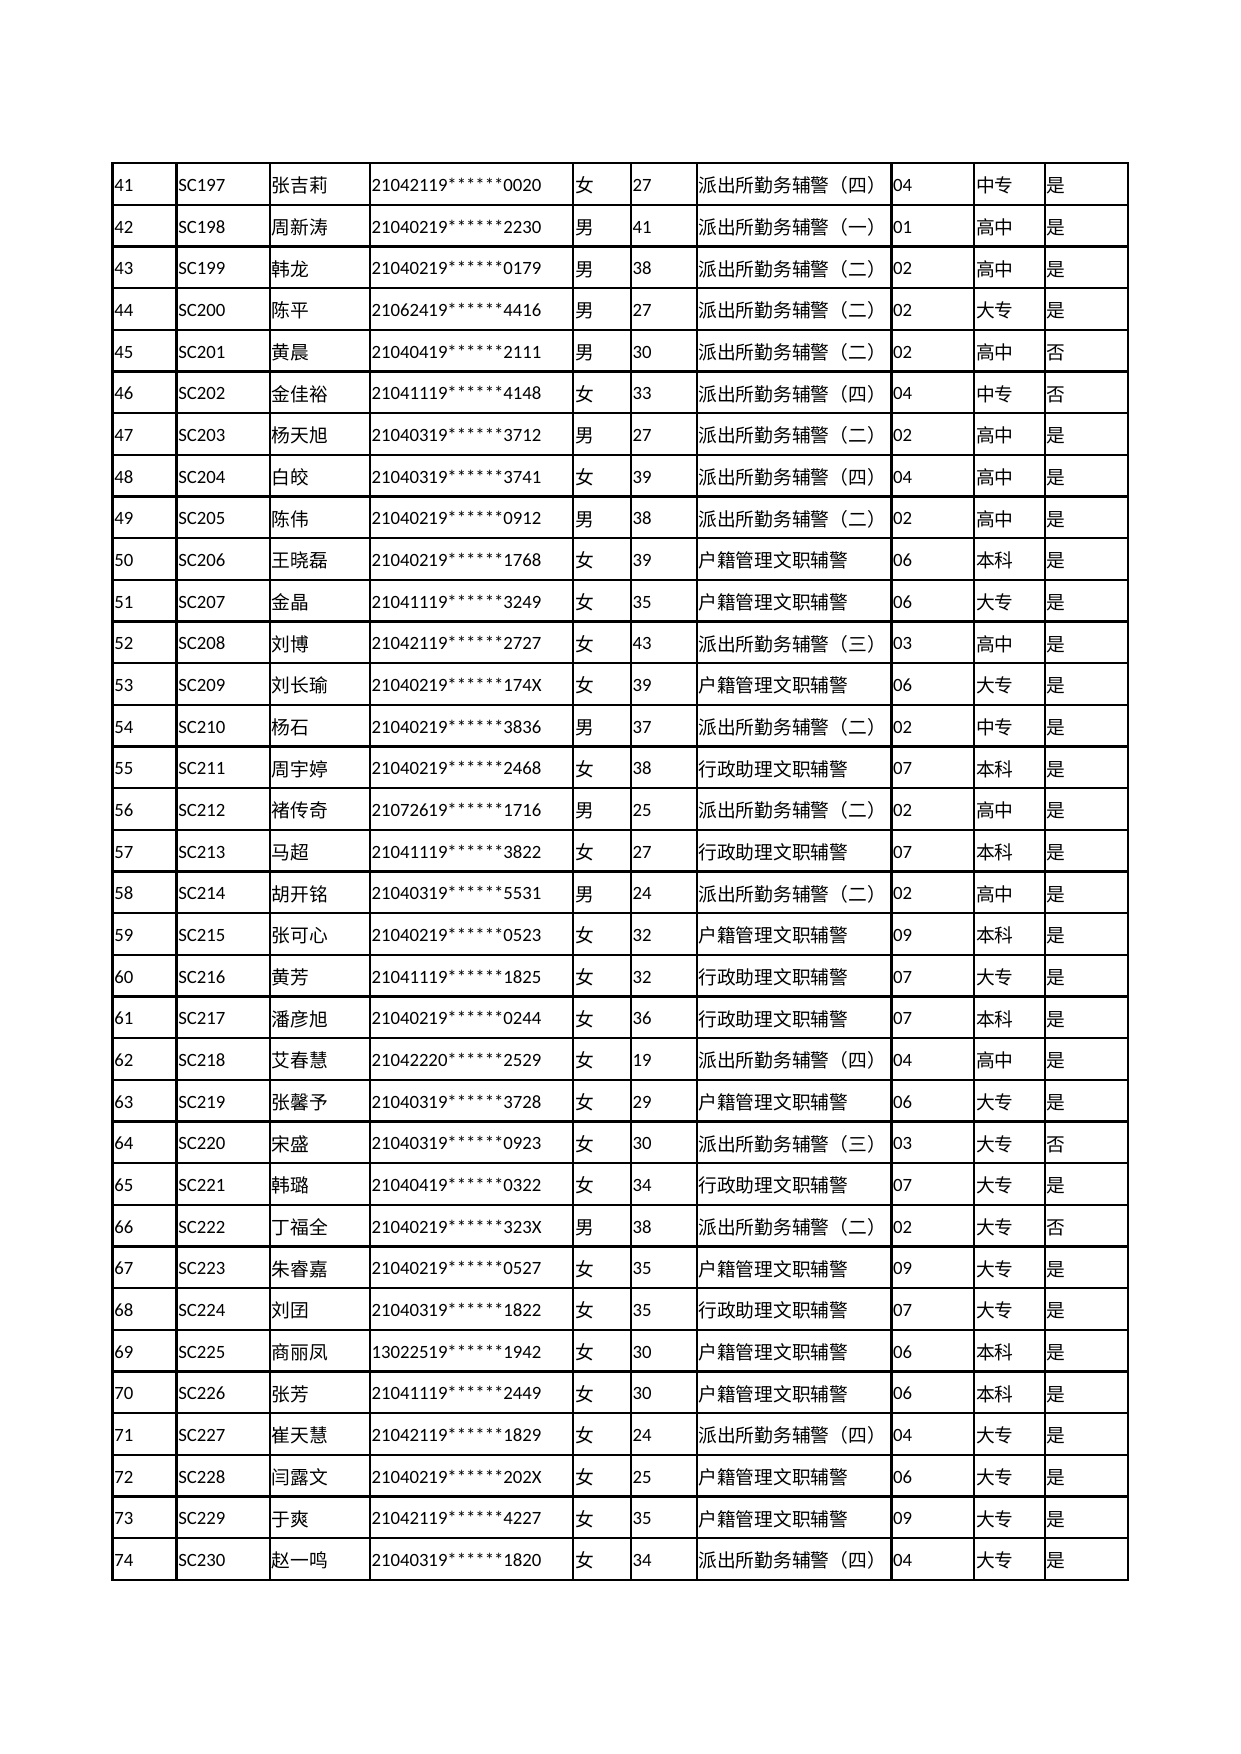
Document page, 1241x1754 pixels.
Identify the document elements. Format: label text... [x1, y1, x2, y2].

table_cell SC201 [178, 331, 269, 370]
table_cell 38 [632, 498, 696, 537]
table_cell 21040319******5531 [371, 873, 572, 912]
table_cell 04 [893, 1039, 973, 1079]
table_cell 褚传奇 [271, 789, 369, 829]
table_cell 21042119******2727 [371, 623, 572, 662]
table_cell 25 [632, 789, 696, 829]
table_cell 是 [1046, 248, 1127, 287]
table_cell SC217 [178, 998, 269, 1037]
table_cell 大专 [975, 664, 1044, 704]
table_cell 21040319******1822 [371, 1289, 572, 1329]
table_cell 07 [893, 748, 973, 787]
table_cell 21040219******0523 [371, 914, 572, 954]
table_cell 中专 [975, 164, 1044, 204]
table_cell 女 [574, 1539, 630, 1579]
table_cell 21041119******3249 [371, 581, 572, 620]
table_cell 宋盛 [271, 1123, 369, 1162]
table_cell SC211 [178, 748, 269, 787]
table_cell 21040219******3836 [371, 706, 572, 745]
table_cell 36 [632, 998, 696, 1037]
table_cell 大专 [975, 1498, 1044, 1537]
table_cell 女 [574, 581, 630, 620]
table_cell 68 [114, 1289, 175, 1329]
table_cell 24 [632, 1414, 696, 1454]
table_cell 行政助理文职辅警 [698, 998, 890, 1037]
table_cell 女 [574, 664, 630, 704]
table_cell 06 [893, 581, 973, 620]
table_cell 潘彦旭 [271, 998, 369, 1037]
table_cell SC204 [178, 456, 269, 495]
table_cell 21042119******0020 [371, 164, 572, 204]
table_cell 高中 [975, 873, 1044, 912]
table_cell 户籍管理文职辅警 [698, 664, 890, 704]
table_cell 派出所勤务辅警（四） [698, 456, 890, 495]
table_cell SC209 [178, 664, 269, 704]
table_cell 45 [114, 331, 175, 370]
table_cell 是 [1046, 581, 1127, 620]
table_cell 72 [114, 1456, 175, 1495]
table_cell 21042220******2529 [371, 1039, 572, 1079]
table_cell 女 [574, 1248, 630, 1287]
table_cell 户籍管理文职辅警 [698, 581, 890, 620]
table_cell 02 [893, 289, 973, 329]
table_cell 行政助理文职辅警 [698, 1164, 890, 1204]
table_cell 是 [1046, 1539, 1127, 1579]
table_cell 63 [114, 1081, 175, 1120]
table_cell 是 [1046, 956, 1127, 995]
table_cell 50 [114, 539, 175, 579]
table_cell 21041119******4148 [371, 373, 572, 412]
table_cell 67 [114, 1248, 175, 1287]
table_cell 是 [1046, 706, 1127, 745]
table_cell 55 [114, 748, 175, 787]
table_cell 女 [574, 1039, 630, 1079]
table_cell 户籍管理文职辅警 [698, 1456, 890, 1495]
table_cell 是 [1046, 1331, 1127, 1370]
table_cell 21040319******3712 [371, 414, 572, 454]
table_cell 高中 [975, 331, 1044, 370]
table_cell 派出所勤务辅警（二） [698, 873, 890, 912]
table_cell 女 [574, 1289, 630, 1329]
table_cell 韩龙 [271, 248, 369, 287]
table_cell 本科 [975, 748, 1044, 787]
table_cell 是 [1046, 1248, 1127, 1287]
table_cell 派出所勤务辅警（二） [698, 706, 890, 745]
table_cell 38 [632, 1206, 696, 1245]
table_cell 06 [893, 1373, 973, 1412]
table_cell 47 [114, 414, 175, 454]
table_cell 男 [574, 706, 630, 745]
table_cell SC202 [178, 373, 269, 412]
table_cell 女 [574, 1373, 630, 1412]
table_cell 是 [1046, 414, 1127, 454]
table_cell 商丽凤 [271, 1331, 369, 1370]
table_cell 高中 [975, 414, 1044, 454]
table_cell 07 [893, 1164, 973, 1204]
table_cell SC203 [178, 414, 269, 454]
table_cell 本科 [975, 539, 1044, 579]
table_cell 张芳 [271, 1373, 369, 1412]
table_cell 刘博 [271, 623, 369, 662]
table_cell 65 [114, 1164, 175, 1204]
table_cell SC229 [178, 1498, 269, 1537]
table_cell 是 [1046, 1039, 1127, 1079]
table_cell 35 [632, 1289, 696, 1329]
table_cell 02 [893, 706, 973, 745]
table_cell 27 [632, 831, 696, 870]
table_cell SC208 [178, 623, 269, 662]
table_cell 是 [1046, 998, 1127, 1037]
table_cell 66 [114, 1206, 175, 1245]
table_cell 女 [574, 998, 630, 1037]
table_cell SC219 [178, 1081, 269, 1120]
table_cell 35 [632, 581, 696, 620]
table_cell 02 [893, 873, 973, 912]
table_cell 高中 [975, 456, 1044, 495]
table_cell 女 [574, 164, 630, 204]
table_cell 07 [893, 956, 973, 995]
table_cell SC222 [178, 1206, 269, 1245]
table_cell 21042119******4227 [371, 1498, 572, 1537]
table_cell 是 [1046, 1456, 1127, 1495]
table_cell 大专 [975, 1248, 1044, 1287]
table_cell 中专 [975, 373, 1044, 412]
table_cell 09 [893, 914, 973, 954]
table_cell 男 [574, 331, 630, 370]
table_cell 39 [632, 664, 696, 704]
table_cell 09 [893, 1248, 973, 1287]
table_cell 大专 [975, 956, 1044, 995]
table_cell 户籍管理文职辅警 [698, 914, 890, 954]
table_cell 21040219******202X [371, 1456, 572, 1495]
table_cell 韩璐 [271, 1164, 369, 1204]
table_cell 张吉莉 [271, 164, 369, 204]
table_cell 27 [632, 414, 696, 454]
table_cell 女 [574, 623, 630, 662]
table_cell 周新涛 [271, 206, 369, 245]
table_cell 38 [632, 248, 696, 287]
table_cell 21040219******1768 [371, 539, 572, 579]
table_cell 派出所勤务辅警（四） [698, 1039, 890, 1079]
table_cell 高中 [975, 623, 1044, 662]
table_cell 女 [574, 456, 630, 495]
table_cell SC214 [178, 873, 269, 912]
table_cell 本科 [975, 831, 1044, 870]
table_cell 54 [114, 706, 175, 745]
table_cell 32 [632, 956, 696, 995]
table_cell 大专 [975, 1539, 1044, 1579]
table_cell 04 [893, 164, 973, 204]
table_cell 21040219******0244 [371, 998, 572, 1037]
table_cell 行政助理文职辅警 [698, 956, 890, 995]
table_cell 01 [893, 206, 973, 245]
table_cell 女 [574, 1081, 630, 1120]
table_cell 30 [632, 1373, 696, 1412]
table_cell 大专 [975, 581, 1044, 620]
table_cell 女 [574, 1498, 630, 1537]
table_cell 张馨予 [271, 1081, 369, 1120]
table_cell SC215 [178, 914, 269, 954]
table_cell 04 [893, 1539, 973, 1579]
table_cell 03 [893, 1123, 973, 1162]
table_cell 04 [893, 456, 973, 495]
table_cell 男 [574, 498, 630, 537]
table_cell 否 [1046, 331, 1127, 370]
table_cell 是 [1046, 1081, 1127, 1120]
table_cell 女 [574, 956, 630, 995]
table_cell 派出所勤务辅警（二） [698, 289, 890, 329]
table_cell 61 [114, 998, 175, 1037]
table_cell 21041119******1825 [371, 956, 572, 995]
table_cell 大专 [975, 1164, 1044, 1204]
table_cell 06 [893, 1456, 973, 1495]
table_cell 马超 [271, 831, 369, 870]
table_cell 本科 [975, 998, 1044, 1037]
table_cell 是 [1046, 831, 1127, 870]
table_cell 29 [632, 1081, 696, 1120]
table_cell SC206 [178, 539, 269, 579]
table_cell 21040219******0179 [371, 248, 572, 287]
table_cell 46 [114, 373, 175, 412]
table_cell 03 [893, 623, 973, 662]
table_cell 是 [1046, 164, 1127, 204]
table_cell 大专 [975, 1123, 1044, 1162]
table_cell SC224 [178, 1289, 269, 1329]
table_cell 52 [114, 623, 175, 662]
table_cell SC225 [178, 1331, 269, 1370]
table_cell 是 [1046, 1414, 1127, 1454]
table_cell 02 [893, 1206, 973, 1245]
table_cell SC197 [178, 164, 269, 204]
table_cell 艾春慧 [271, 1039, 369, 1079]
table_cell 02 [893, 498, 973, 537]
table_cell 男 [574, 206, 630, 245]
table_cell 是 [1046, 206, 1127, 245]
table_cell 56 [114, 789, 175, 829]
table_cell SC198 [178, 206, 269, 245]
table_cell SC230 [178, 1539, 269, 1579]
table_cell 女 [574, 914, 630, 954]
table_cell 是 [1046, 539, 1127, 579]
table_cell 本科 [975, 914, 1044, 954]
table_cell 高中 [975, 789, 1044, 829]
table_cell 女 [574, 748, 630, 787]
table_cell 21040319******3728 [371, 1081, 572, 1120]
table_cell 本科 [975, 1331, 1044, 1370]
table_cell 派出所勤务辅警（四） [698, 164, 890, 204]
table_cell 杨天旭 [271, 414, 369, 454]
table_cell 07 [893, 998, 973, 1037]
table_cell 陈平 [271, 289, 369, 329]
table_cell 刘囝 [271, 1289, 369, 1329]
table_cell 02 [893, 414, 973, 454]
table_cell 21040219******2468 [371, 748, 572, 787]
table_cell 07 [893, 831, 973, 870]
table_cell 高中 [975, 1039, 1044, 1079]
table_cell 否 [1046, 1206, 1127, 1245]
table_cell 派出所勤务辅警（一） [698, 206, 890, 245]
table_cell 陈伟 [271, 498, 369, 537]
table_cell 户籍管理文职辅警 [698, 1331, 890, 1370]
table_cell 派出所勤务辅警（二） [698, 789, 890, 829]
table_cell 朱睿嘉 [271, 1248, 369, 1287]
table_cell SC216 [178, 956, 269, 995]
table_cell SC213 [178, 831, 269, 870]
table_cell 06 [893, 1331, 973, 1370]
table_cell 73 [114, 1498, 175, 1537]
table_cell 38 [632, 748, 696, 787]
table_cell 53 [114, 664, 175, 704]
table_cell 女 [574, 373, 630, 412]
table_cell 48 [114, 456, 175, 495]
table_cell 女 [574, 831, 630, 870]
table_cell 21041119******2449 [371, 1373, 572, 1412]
table_cell 女 [574, 1331, 630, 1370]
table_cell 35 [632, 1498, 696, 1537]
table_cell 44 [114, 289, 175, 329]
table_cell 是 [1046, 664, 1127, 704]
table_cell 派出所勤务辅警（二） [698, 248, 890, 287]
table_cell 24 [632, 873, 696, 912]
table_cell 是 [1046, 1289, 1127, 1329]
table_cell 大专 [975, 1456, 1044, 1495]
table_cell 06 [893, 1081, 973, 1120]
table_cell 男 [574, 1206, 630, 1245]
table_cell 是 [1046, 498, 1127, 537]
table_cell 07 [893, 1289, 973, 1329]
table_cell 21040219******2230 [371, 206, 572, 245]
table_cell 否 [1046, 373, 1127, 412]
table_cell 是 [1046, 914, 1127, 954]
table_cell 男 [574, 873, 630, 912]
table_cell 41 [114, 164, 175, 204]
table_cell 女 [574, 539, 630, 579]
table_cell 43 [114, 248, 175, 287]
table_cell 白皎 [271, 456, 369, 495]
table_cell 43 [632, 623, 696, 662]
table_cell 派出所勤务辅警（二） [698, 414, 890, 454]
table_cell 户籍管理文职辅警 [698, 1373, 890, 1412]
table_cell 21040319******3741 [371, 456, 572, 495]
table_cell 59 [114, 914, 175, 954]
table_cell 21062419******4416 [371, 289, 572, 329]
table_cell 杨石 [271, 706, 369, 745]
table_cell 是 [1046, 623, 1127, 662]
table_cell 21041119******3822 [371, 831, 572, 870]
table_cell 34 [632, 1539, 696, 1579]
table_cell 王晓磊 [271, 539, 369, 579]
table_cell 户籍管理文职辅警 [698, 539, 890, 579]
table_cell 大专 [975, 1414, 1044, 1454]
table_cell 是 [1046, 289, 1127, 329]
table_cell SC199 [178, 248, 269, 287]
table_cell 39 [632, 539, 696, 579]
table_cell 是 [1046, 1373, 1127, 1412]
table_cell SC227 [178, 1414, 269, 1454]
table_cell 21040419******0322 [371, 1164, 572, 1204]
table_cell 赵一鸣 [271, 1539, 369, 1579]
table_cell 男 [574, 289, 630, 329]
table_cell 黄晨 [271, 331, 369, 370]
table_cell 21040219******0527 [371, 1248, 572, 1287]
table_cell 04 [893, 1414, 973, 1454]
table_cell SC210 [178, 706, 269, 745]
table_cell 09 [893, 1498, 973, 1537]
table_cell 金佳裕 [271, 373, 369, 412]
table_cell 女 [574, 1456, 630, 1495]
table_cell 42 [114, 206, 175, 245]
table_cell 02 [893, 248, 973, 287]
table_cell 51 [114, 581, 175, 620]
table_cell 大专 [975, 1289, 1044, 1329]
table_cell 33 [632, 373, 696, 412]
table_cell 60 [114, 956, 175, 995]
table_cell 64 [114, 1123, 175, 1162]
table_cell SC218 [178, 1039, 269, 1079]
table_cell 胡开铭 [271, 873, 369, 912]
table_cell 金晶 [271, 581, 369, 620]
table_cell 70 [114, 1373, 175, 1412]
table_cell 黄芳 [271, 956, 369, 995]
table_cell 否 [1046, 1123, 1127, 1162]
table_cell 21040219******0912 [371, 498, 572, 537]
table_cell 19 [632, 1039, 696, 1079]
table_cell 21042119******1829 [371, 1414, 572, 1454]
table_cell 21040219******323X [371, 1206, 572, 1245]
table_cell 21040219******174X [371, 664, 572, 704]
table_cell 13022519******1942 [371, 1331, 572, 1370]
table_cell 是 [1046, 1164, 1127, 1204]
table_cell 32 [632, 914, 696, 954]
table_cell 女 [574, 1123, 630, 1162]
table_cell 女 [574, 1414, 630, 1454]
table_cell 02 [893, 789, 973, 829]
table_cell 大专 [975, 289, 1044, 329]
table_cell 35 [632, 1248, 696, 1287]
table_cell SC212 [178, 789, 269, 829]
table_cell 男 [574, 414, 630, 454]
table_cell 中专 [975, 706, 1044, 745]
table_cell SC200 [178, 289, 269, 329]
table_cell 大专 [975, 1081, 1044, 1120]
table_cell 06 [893, 539, 973, 579]
table_cell 41 [632, 206, 696, 245]
table_cell 21040319******0923 [371, 1123, 572, 1162]
table_cell SC226 [178, 1373, 269, 1412]
table_cell SC220 [178, 1123, 269, 1162]
table_cell 派出所勤务辅警（二） [698, 1206, 890, 1245]
table_cell 本科 [975, 1373, 1044, 1412]
table_cell 21072619******1716 [371, 789, 572, 829]
table_cell SC223 [178, 1248, 269, 1287]
table_cell 行政助理文职辅警 [698, 1289, 890, 1329]
table_cell 男 [574, 789, 630, 829]
table_cell 37 [632, 706, 696, 745]
table_cell 行政助理文职辅警 [698, 831, 890, 870]
table_cell 女 [574, 1164, 630, 1204]
table_cell 周宇婷 [271, 748, 369, 787]
table_cell 30 [632, 1331, 696, 1370]
table_cell 张可心 [271, 914, 369, 954]
table_cell 39 [632, 456, 696, 495]
table_cell SC221 [178, 1164, 269, 1204]
table_cell 是 [1046, 873, 1127, 912]
table_cell 02 [893, 331, 973, 370]
table_cell 69 [114, 1331, 175, 1370]
table_cell 丁福全 [271, 1206, 369, 1245]
table_cell 是 [1046, 789, 1127, 829]
table_cell 71 [114, 1414, 175, 1454]
table_cell 74 [114, 1539, 175, 1579]
table_cell 62 [114, 1039, 175, 1079]
table_cell 派出所勤务辅警（四） [698, 1539, 890, 1579]
table_cell 刘长瑜 [271, 664, 369, 704]
table_cell 派出所勤务辅警（二） [698, 498, 890, 537]
table_cell SC205 [178, 498, 269, 537]
table_cell 户籍管理文职辅警 [698, 1498, 890, 1537]
table_cell 高中 [975, 248, 1044, 287]
table_cell 崔天慧 [271, 1414, 369, 1454]
table_cell 49 [114, 498, 175, 537]
table_cell 30 [632, 1123, 696, 1162]
table_cell 大专 [975, 1206, 1044, 1245]
table_cell 30 [632, 331, 696, 370]
table_cell 34 [632, 1164, 696, 1204]
table_cell 行政助理文职辅警 [698, 748, 890, 787]
table_cell 27 [632, 164, 696, 204]
table_cell 男 [574, 248, 630, 287]
table_cell 是 [1046, 456, 1127, 495]
table_cell 高中 [975, 498, 1044, 537]
table_cell 06 [893, 664, 973, 704]
table_cell 是 [1046, 748, 1127, 787]
table_cell 27 [632, 289, 696, 329]
table_cell 高中 [975, 206, 1044, 245]
table_cell 派出所勤务辅警（三） [698, 623, 890, 662]
table_cell 户籍管理文职辅警 [698, 1081, 890, 1120]
table_cell 派出所勤务辅警（四） [698, 1414, 890, 1454]
table_cell 04 [893, 373, 973, 412]
table_cell 派出所勤务辅警（四） [698, 373, 890, 412]
table_cell 58 [114, 873, 175, 912]
table_cell 21040319******1820 [371, 1539, 572, 1579]
table_cell 闫露文 [271, 1456, 369, 1495]
table_cell 57 [114, 831, 175, 870]
table_cell 21040419******2111 [371, 331, 572, 370]
table_cell SC207 [178, 581, 269, 620]
table_cell 是 [1046, 1498, 1127, 1537]
table_cell 25 [632, 1456, 696, 1495]
table_cell 派出所勤务辅警（三） [698, 1123, 890, 1162]
table_cell 户籍管理文职辅警 [698, 1248, 890, 1287]
table_cell 派出所勤务辅警（二） [698, 331, 890, 370]
table_cell 于爽 [271, 1498, 369, 1537]
table_cell SC228 [178, 1456, 269, 1495]
